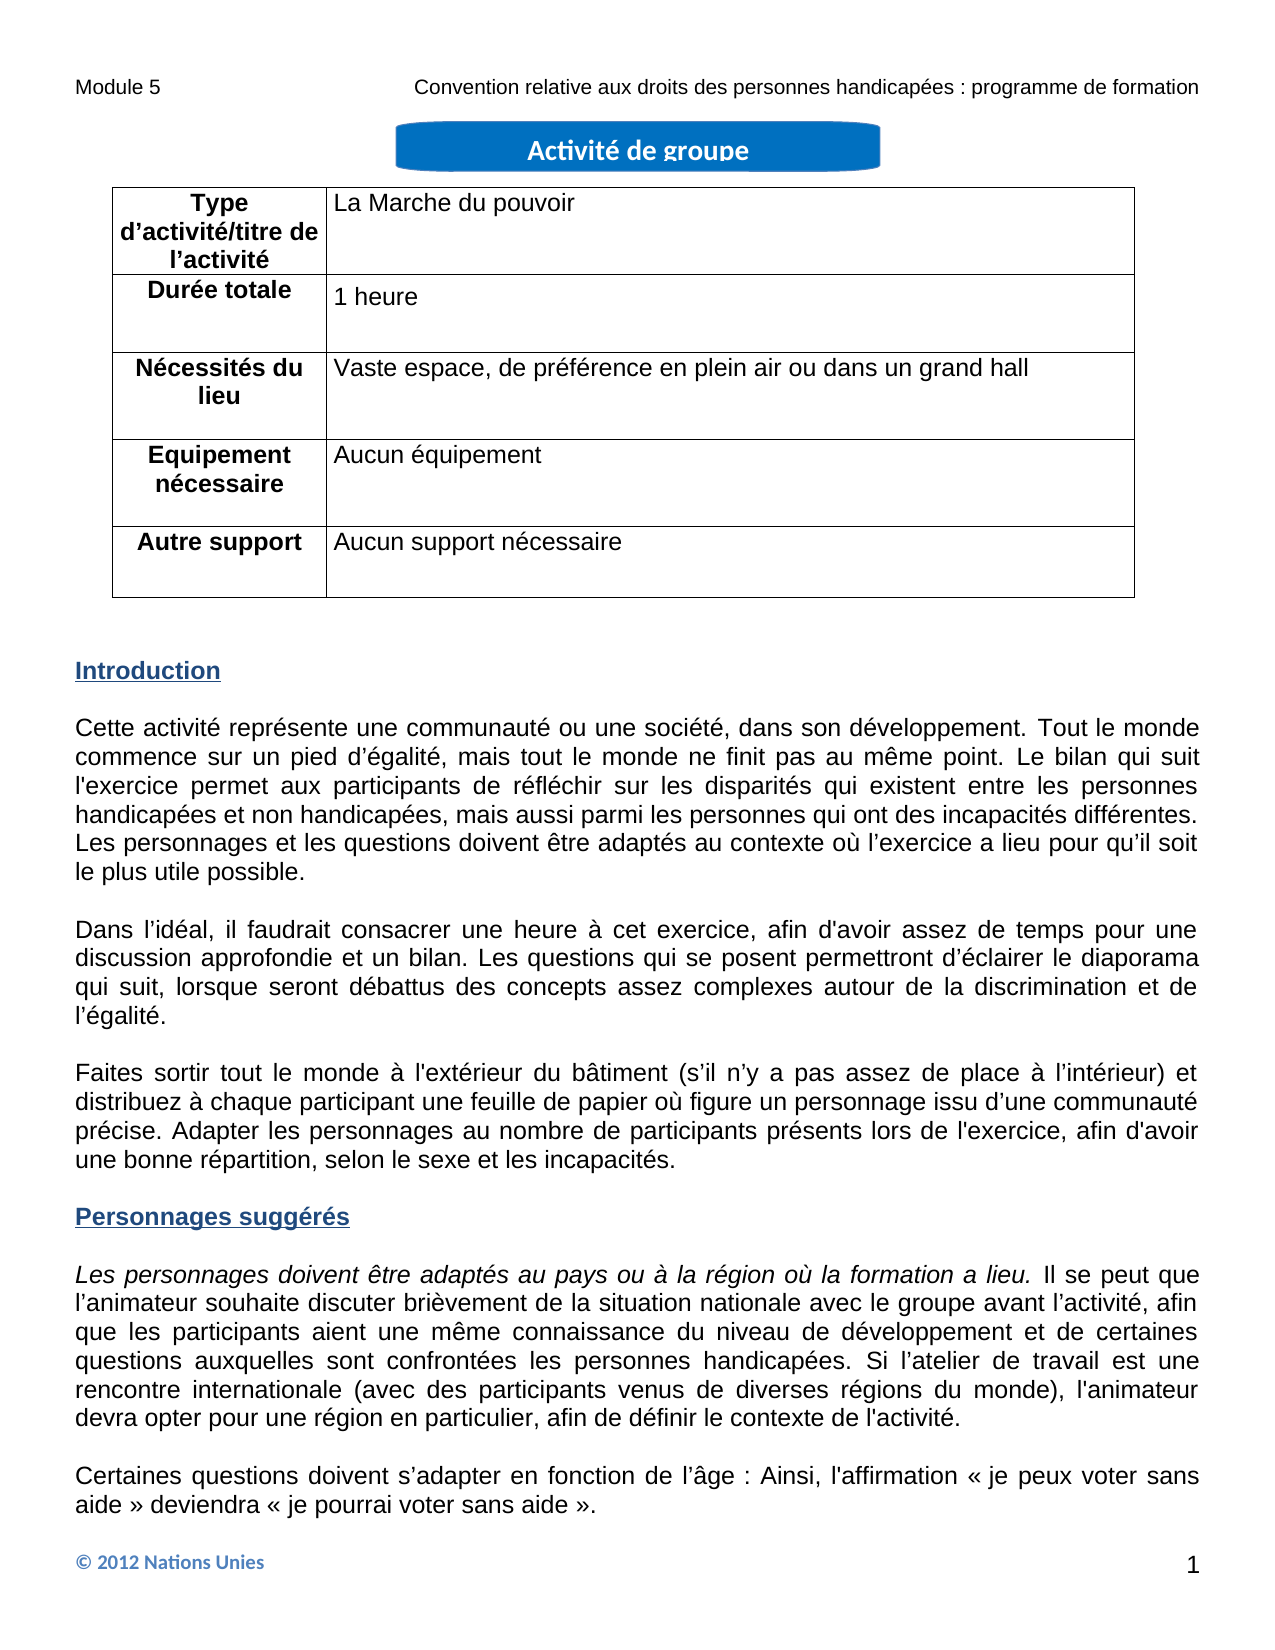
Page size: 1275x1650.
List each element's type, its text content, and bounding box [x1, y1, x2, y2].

text Dans l’idéal, il faudrait consacrer une heure à cet exercice, afin d'avoir assez de temps pour une discussion approfondie et un bilan. Les questions qui se posent permettront d’éclairer le diaporama qui suit, lorsque seront débattus des concepts assez complexes autour de la discrimination et de l’égalité. [75, 914, 1200, 1029]
table_cell Nécessités du lieu [113, 353, 326, 439]
text Faites sortir tout le monde à l'extérieur du bâtiment (s’il n’y a pas assez de place à l’intérieur) et distribuez à chaque participant une feuille de papier où figure un personnage issu d’une communauté précise. Adapter les personnages au nombre de participants présents lors de l'exercice, afin d'avoir une bonne répartition, selon le sexe et les incapacités. [75, 1058, 1200, 1173]
table_cell Autre support [113, 527, 326, 597]
table_cell Aucun support nécessaire [327, 527, 1134, 597]
table_cell Vaste espace, de préférence en plein air ou dans un grand hall [327, 353, 1134, 439]
text Introduction [75, 656, 1200, 684]
text Cette activité représente une communauté ou une société, dans son développement. Tout le monde commence sur un pied d’égalité, mais tout le monde ne finit pas au même point. Le bilan qui suit l'exercice permet aux participants de réfléchir sur les disparités qui existent entre les personnes handicapées et non handicapées, mais aussi parmi les personnes qui ont des incapacités différentes. Les personnages et les questions doivent être adaptés au contexte où l’exercice a lieu pour qu’il soit le plus utile possible. [75, 713, 1200, 886]
table_cell Durée totale [113, 275, 326, 352]
text Personnages suggérés [75, 1202, 1200, 1231]
table_header Type d’activité/titre de l’activité [113, 188, 326, 274]
text Les personnages doivent être adaptés au pays ou à la région où la formation a lieu. Il se peut que l’animateur souhaite discuter brièvement de la situation nationale avec le groupe avant l’activité, afin que les participants aient une même connaissance du niveau de développement et de certaines questions auxquelles sont confrontées les personnes handicapées. Si l’atelier de travail est une rencontre internationale (avec des participants venus de diverses régions du monde), l'animateur devra opter pour une région en particulier, afin de définir le contexte de l'activité. [75, 1259, 1200, 1432]
table_cell 1 heure [327, 275, 1134, 352]
table_header La Marche du pouvoir [327, 188, 1134, 274]
table_cell Aucun équipement [327, 440, 1134, 526]
text Certaines questions doivent s’adapter en fonction de l’âge : Ainsi, l'affirmation « je peux voter sans aide » deviendra « je pourrai voter sans aide ». [75, 1461, 1200, 1518]
table_cell Equipement nécessaire [113, 440, 326, 526]
